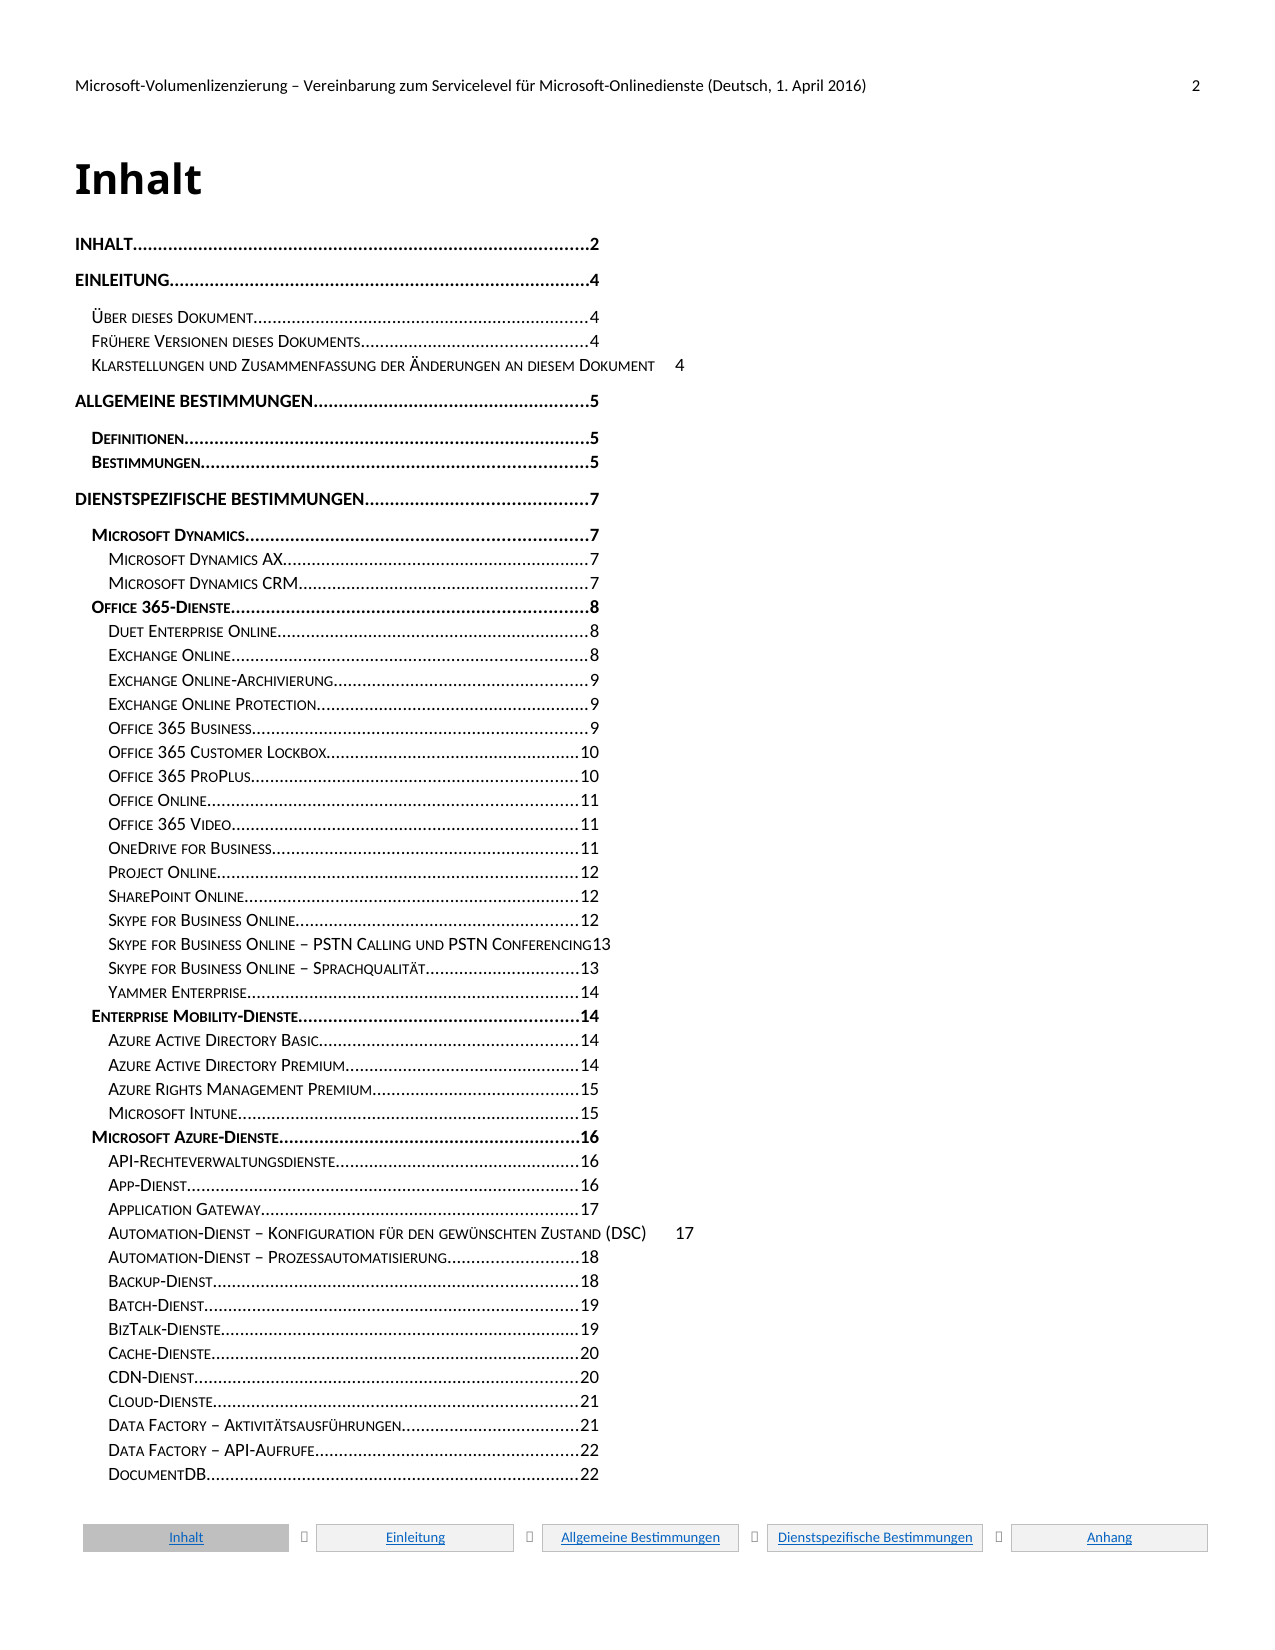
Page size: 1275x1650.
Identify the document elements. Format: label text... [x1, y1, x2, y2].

text Microsoft Dynamics 7 [91, 523, 1200, 546]
text Automation-Dienst – Prozessautomatisierung 18 [108, 1245, 1200, 1268]
text Frühere Versionen dieses Dokuments 4 [91, 329, 1200, 352]
text Project Online 12 [108, 860, 1200, 883]
text Skype for Business Online – PSTN Calling und PSTN Conferencing 13 [108, 932, 1200, 955]
text Microsoft Dynamics AX 7 [108, 547, 1200, 570]
text Azure Active Directory Premium 14 [108, 1053, 1200, 1076]
text Office 365 ProPlus 10 [108, 764, 1200, 787]
text Yammer Enterprise 14 [108, 981, 1200, 1003]
text Microsoft Intune 15 [108, 1101, 1200, 1124]
text SharePoint Online 12 [108, 884, 1200, 907]
text OneDrive for Business 11 [108, 836, 1200, 859]
text Cloud-Dienste 21 [108, 1389, 1200, 1412]
subtitle Inhalt [75, 150, 1200, 207]
text Data Factory – API-Aufrufe 22 [108, 1438, 1200, 1461]
text Application Gateway 17 [108, 1197, 1200, 1220]
text Exchange Online Protection 9 [108, 692, 1200, 715]
text DocumentDB 22 [108, 1462, 1200, 1485]
text Automation-Dienst – Konfiguration für den gewünschten Zustand (DSC) 17 [108, 1221, 1200, 1244]
text Duet Enterprise Online 8 [108, 619, 1200, 642]
text Exchange Online 8 [108, 644, 1200, 667]
text Dienstspezifische Bestimmungen 7 [75, 487, 1200, 510]
text Inhalt 2 [75, 232, 1200, 255]
text Enterprise Mobility-Dienste 14 [91, 1004, 1200, 1027]
text Skype for Business Online – Sprachqualität 13 [108, 956, 1200, 979]
text Definitionen 5 [91, 426, 1200, 449]
text Über dieses Dokument 4 [91, 305, 1200, 328]
text Bestimmungen 5 [91, 450, 1200, 473]
text Azure Rights Management Premium 15 [108, 1077, 1200, 1100]
text Microsoft Dynamics CRM 7 [108, 571, 1200, 594]
text CDN-Dienst 20 [108, 1366, 1200, 1388]
text Batch-Dienst 19 [108, 1293, 1200, 1316]
text Allgemeine Bestimmungen 5 [75, 389, 1200, 412]
text Office 365 Business 9 [108, 716, 1200, 739]
text Office 365 Customer Lockbox 10 [108, 740, 1200, 763]
text Einleitung 4 [75, 268, 1200, 291]
text Backup-Dienst 18 [108, 1269, 1200, 1292]
text Klarstellungen und Zusammenfassung der Änderungen an diesem Dokument 4 [91, 353, 1200, 376]
text Office 365 Video 11 [108, 812, 1200, 835]
text Microsoft Azure-Dienste 16 [91, 1125, 1200, 1148]
text BizTalk-Dienste 19 [108, 1317, 1200, 1340]
text Azure Active Directory Basic 14 [108, 1029, 1200, 1052]
text Office Online 11 [108, 788, 1200, 811]
text Data Factory – Aktivitätsausführungen 21 [108, 1414, 1200, 1437]
text App-Dienst 16 [108, 1173, 1200, 1196]
text Cache-Dienste 20 [108, 1341, 1200, 1364]
text Exchange Online-Archivierung 9 [108, 668, 1200, 691]
text Skype for Business Online 12 [108, 908, 1200, 931]
text Office 365-Dienste 8 [91, 596, 1200, 618]
text API-Rechteverwaltungsdienste 16 [108, 1149, 1200, 1172]
